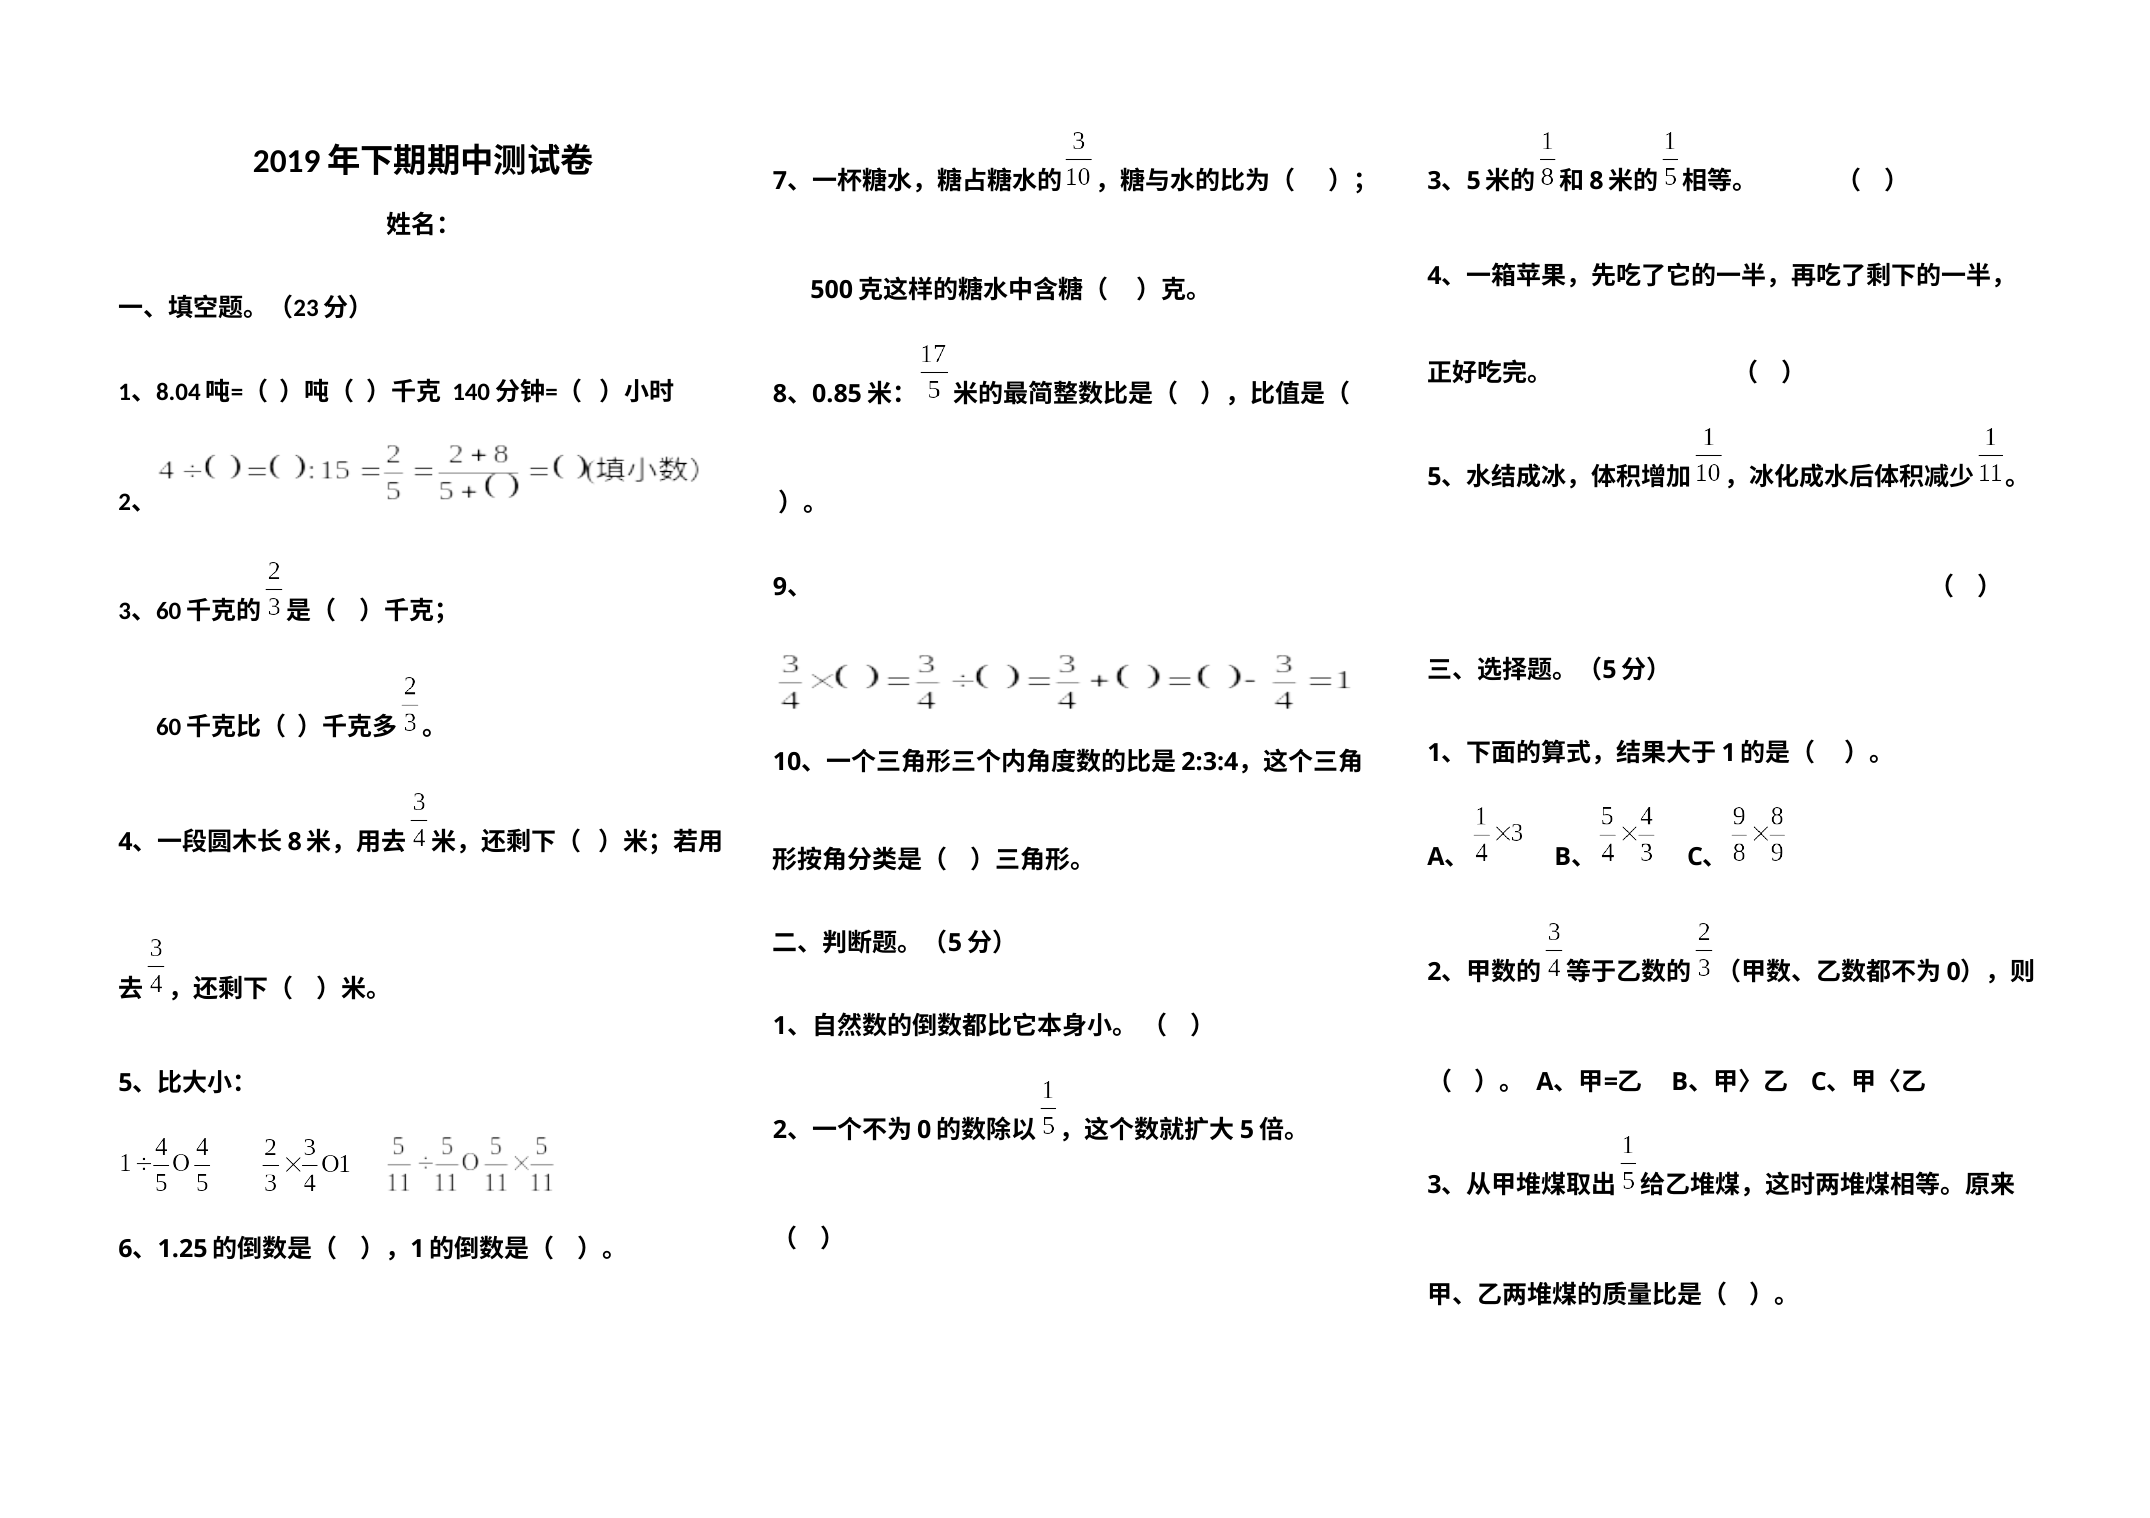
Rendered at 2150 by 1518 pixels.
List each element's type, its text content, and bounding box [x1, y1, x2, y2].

text 1、下面的算式，结果大于1的是（ ）。 [1427, 718, 2037, 783]
text 一、填空题。（23分） [118, 273, 728, 338]
text 60千克比（ ）千克多。 [118, 671, 728, 768]
text 三、选择题。（5分） [1427, 635, 2037, 700]
text 10、一个三角形三个内角度数的比是2:3:4，这个三角形按角分类是（ ）三角形。 [773, 727, 1383, 890]
text 2019年下期期中测试卷 [118, 125, 728, 190]
text 5、比大小： [118, 1048, 728, 1113]
text A、 B、 C、 [1427, 801, 2037, 898]
text 2、 [118, 440, 728, 537]
text 7、一杯糖水，糖占糖水的，糖与水的比为（ ）；500克这样的糖水中含糖（ ）克。 [773, 125, 1383, 320]
text 4、一段圆木长8米，用去米，还剩下（ ）米；若用去，还剩下（ ）米。 [118, 787, 728, 1030]
text 1、自然数的倒数都比它本身小。 （ ） [773, 991, 1383, 1056]
text 3、从甲堆煤取出给乙堆煤，这时两堆煤相等。原来甲、乙两堆煤的质量比是（ ）。 [1427, 1130, 2037, 1325]
text 2、一个不为0的数除以，这个数就扩大5倍。 （ ） [773, 1074, 1383, 1269]
text 8、0.85米：米的最简整数比是（ ），比值是（ ）。 [773, 338, 1383, 533]
text 3、60千克的是（ ）千克； [118, 555, 728, 653]
text 1、8.04吨=（ ）吨（ ）千克 140分钟=（ ）小时 [118, 357, 728, 422]
text 4、一箱苹果，先吃了它的一半，再吃了剩下的一半，正好吃完。 （ ） [1427, 241, 2037, 403]
text 2、甲数的等于乙数的（甲数、乙数都不为0），则（ ）。 A、甲=乙 B、甲〉乙 C、甲〈乙 [1427, 917, 2037, 1112]
text 5、水结成冰，体积增加，冰化成水后体积减少。 （ ） [1427, 422, 2037, 617]
text 二、判断题。（5分） [773, 908, 1383, 973]
text 9、 [773, 552, 1383, 714]
text 6、1.25的倒数是（ ），1的倒数是（ ）。 [118, 1214, 728, 1279]
text 姓名： [118, 190, 728, 255]
text 3、5米的和8米的相等。 （ ） [1427, 125, 2037, 223]
